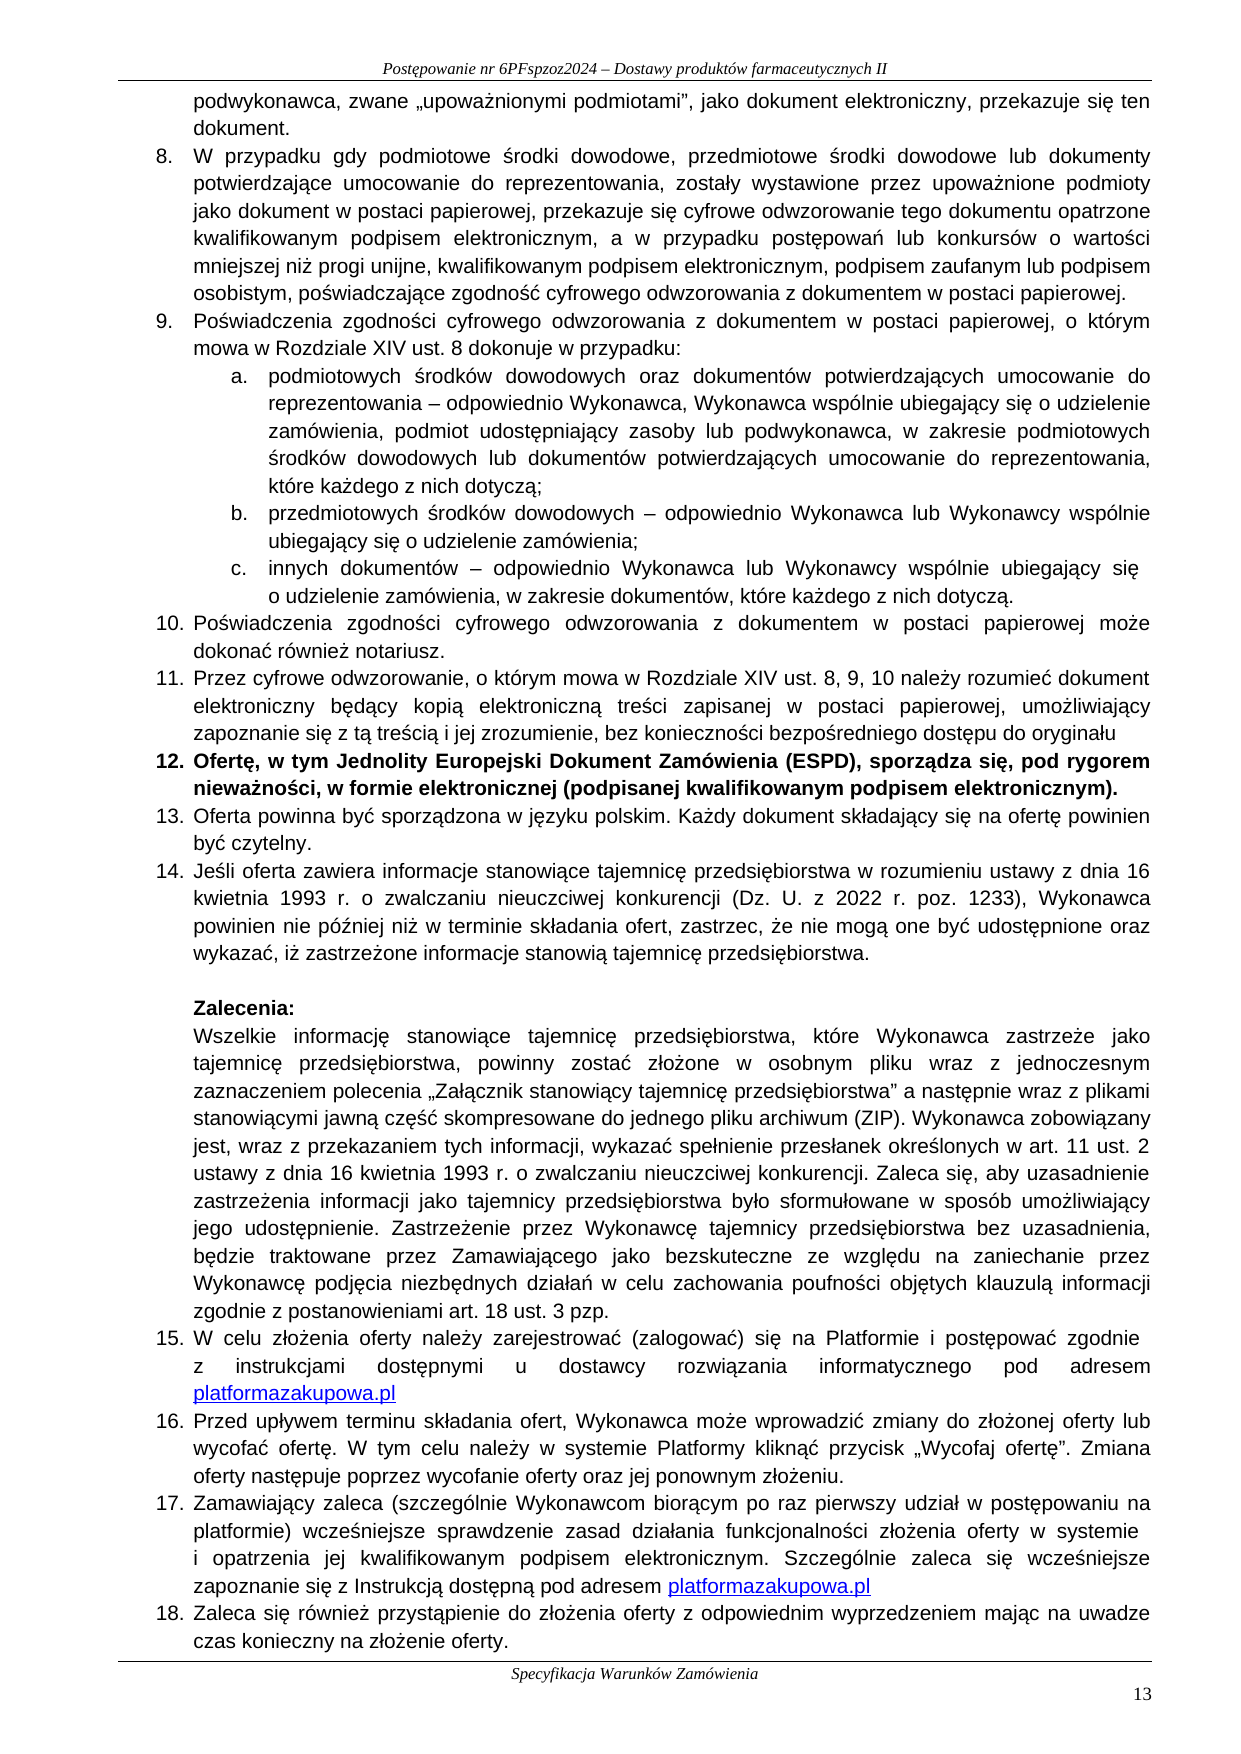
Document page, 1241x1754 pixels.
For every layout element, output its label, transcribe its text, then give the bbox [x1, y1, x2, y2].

list Przez cyfrowe odwzorowanie, o którym mowa w Rozdziale XIV ust. 8, 9, 10 należy rozumieć dokument elektroniczny będący kopią elektroniczną treści zapisanej w postaci papierowej, umożliwiający zapoznanie się z tą treścią i jej zrozumienie, bez konieczności bezpośredniego dostępu do oryginału [156, 666, 1152, 745]
list Poświadczenia zgodności cyfrowego odwzorowania z dokumentem w postaci papierowej może dokonać również notariusz. [156, 611, 1152, 663]
list Zalecenia: [193, 996, 1152, 1020]
list W przypadku gdy podmiotowe środki dowodowe, przedmiotowe środki dowodowe lub dokumenty potwierdzające umocowanie do reprezentowania, zostały wystawione przez upoważnione podmioty jako dokument w postaci papierowej, przekazuje się cyfrowe odwzorowanie tego dokumentu opatrzone kwalifikowanym podpisem elektronicznym, a w przypadku postępowań lub konkursów o wartości mniejszej niż progi unijne, kwalifikowanym podpisem elektronicznym, podpisem zaufanym lub podpisem osobistym, poświadczające zgodność cyfrowego odwzorowania z dokumentem w postaci papierowej. [156, 144, 1152, 305]
list Poświadczenia zgodności cyfrowego odwzorowania z dokumentem w postaci papierowej, o którym mowa w Rozdziale XIV ust. 8 dokonuje w przypadku: [156, 309, 1152, 360]
list Przed upływem terminu składania ofert, Wykonawca może wprowadzić zmiany do złożonej oferty lub wycofać ofertę. W tym celu należy w systemie Platformy kliknąć przycisk „Wycofaj ofertę”. Zmiana oferty następuje poprzez wycofanie oferty oraz jej ponownym złożeniu. [156, 1409, 1152, 1488]
list W celu złożenia oferty należy zarejestrować (zalogować) się na Platformie i postępować zgodnie z instrukcjami dostępnymi u dostawcy rozwiązania informatycznego pod adresem platformazakupowa.pl [156, 1326, 1152, 1405]
list innych dokumentów – odpowiednio Wykonawca lub Wykonawcy wspólnie ubiegający się o udzielenie zamówienia, w zakresie dokumentów, które każdego z nich dotyczą. [231, 556, 1152, 608]
list Zaleca się również przystąpienie do złożenia oferty z odpowiednim wyprzedzeniem mając na uwadze czas konieczny na złożenie oferty. [156, 1601, 1152, 1653]
list Zamawiający zaleca (szczególnie Wykonawcom biorącym po raz pierwszy udział w postępowaniu na platformie) wcześniejsze sprawdzenie zasad działania funkcjonalności złożenia oferty w systemie i opatrzenia jej kwalifikowanym podpisem elektronicznym. Szczególnie zaleca się wcześniejsze zapoznanie się z Instrukcją dostępną pod adresem platformazakupowa.pl [156, 1491, 1152, 1598]
list Wszelkie informację stanowiące tajemnicę przedsiębiorstwa, które Wykonawca zastrzeże jako tajemnicę przedsiębiorstwa, powinny zostać złożone w osobnym pliku wraz z jednoczesnym zaznaczeniem polecenia „Załącznik stanowiący tajemnicę przedsiębiorstwa” a następnie wraz z plikami stanowiącymi jawną część skompresowane do jednego pliku archiwum (ZIP). Wykonawca zobowiązany jest, wraz z przekazaniem tych informacji, wykazać spełnienie przesłanek określonych w art. 11 ust. 2 ustawy z dnia 16 kwietnia 1993 r. o zwalczaniu nieuczciwej konkurencji. Zaleca się, aby uzasadnienie zastrzeżenia informacji jako tajemnicy przedsiębiorstwa było sformułowane w sposób umożliwiający jego udostępnienie. Zastrzeżenie przez Wykonawcę tajemnicy przedsiębiorstwa bez uzasadnienia, będzie traktowane przez Zamawiającego jako bezskuteczne ze względu na zaniechanie przez Wykonawcę podjęcia niezbędnych działań w celu zachowania poufności objętych klauzulą informacji zgodnie z postanowieniami art. 18 ust. 3 pzp. [193, 1024, 1152, 1323]
list przedmiotowych środków dowodowych – odpowiednio Wykonawca lub Wykonawcy wspólnie ubiegający się o udzielenie zamówienia; [231, 501, 1152, 553]
list Ofertę, w tym Jednolity Europejski Dokument Zamówienia (ESPD), sporządza się, pod rygorem nieważności, w formie elektronicznej (podpisanej kwalifikowanym podpisem elektronicznym). [156, 749, 1152, 800]
list Oferta powinna być sporządzona w języku polskim. Każdy dokument składający się na ofertę powinien być czytelny. [156, 804, 1152, 855]
list Jeśli oferta zawiera informacje stanowiące tajemnicę przedsiębiorstwa w rozumieniu ustawy z dnia 16 kwietnia 1993 r. o zwalczaniu nieuczciwej konkurencji (Dz. U. z 2022 r. poz. 1233), Wykonawca powinien nie później niż w terminie składania ofert, zastrzec, że nie mogą one być udostępnione oraz wykazać, iż zastrzeżone informacje stanowią tajemnicę przedsiębiorstwa. [156, 859, 1152, 965]
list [156, 89, 1152, 140]
list podmiotowych środków dowodowych oraz dokumentów potwierdzających umocowanie do reprezentowania – odpowiednio Wykonawca, Wykonawca wspólnie ubiegający się o udzielenie zamówienia, podmiot udostępniający zasoby lub podwykonawca, w zakresie podmiotowych środków dowodowych lub dokumentów potwierdzających umocowanie do reprezentowania, które każdego z nich dotyczą; [231, 364, 1152, 498]
